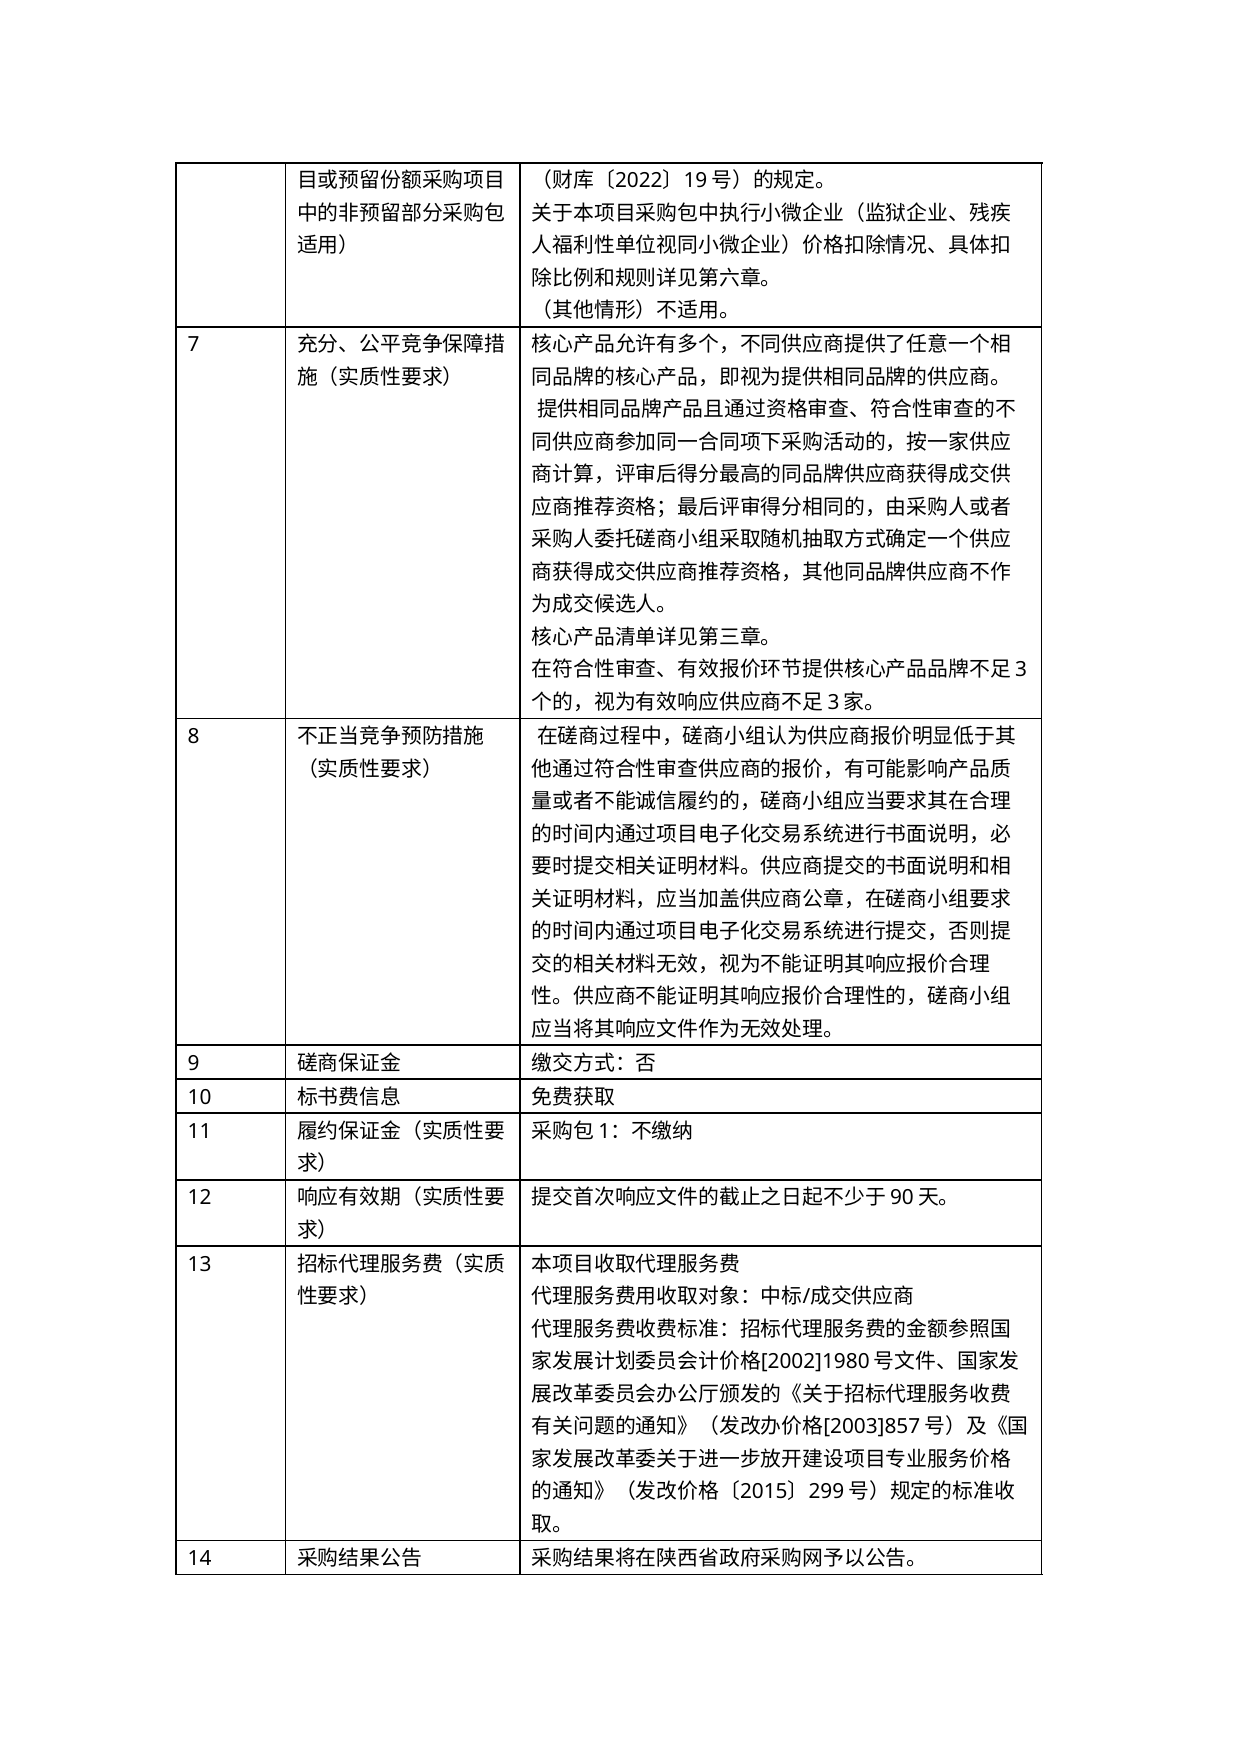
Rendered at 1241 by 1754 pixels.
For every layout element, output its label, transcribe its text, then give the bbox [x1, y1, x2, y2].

table_cell 11 [177, 1114, 285, 1179]
table_cell 提交首次响应文件的截止之日起不少于90天。 [521, 1181, 1041, 1245]
table_cell 免费获取 [521, 1080, 1041, 1112]
table_cell 9 [177, 1046, 285, 1078]
table_cell 招标代理服务费（实质性要求） [286, 1247, 519, 1539]
table_cell 12 [177, 1181, 285, 1245]
table_cell 充分、公平竞争保障措施（实质性要求） [286, 328, 519, 718]
table_cell 本项目收取代理服务费 代理服务费用收取对象：中标/成交供应商 代理服务费收费标准：招标代理服务费的金额参照国家发展计划委员会计价格[2002]1980号文件、国家发展改革委员会办公厅颁发的《关于招标代理服务收费有关问题的通知》（发改办价格[2003]857号）及《国家发展改革委关于进一步放开建设项目专业服务价格的通知》（发改价格〔2015〕299号）规定的标准收取。 [521, 1247, 1041, 1539]
table_cell 缴交方式：否 [521, 1046, 1041, 1078]
table_cell 磋商保证金 [286, 1046, 519, 1078]
table_cell 8 [177, 719, 285, 1044]
table_cell 10 [177, 1080, 285, 1112]
table_cell 响应有效期（实质性要求） [286, 1181, 519, 1245]
table_cell 6 [177, 164, 285, 326]
table_cell 标书费信息 [286, 1080, 519, 1112]
table_cell 采购包1：不缴纳 [521, 1114, 1041, 1179]
table_cell 14 [177, 1541, 285, 1573]
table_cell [521, 164, 1041, 326]
table_cell 7 [177, 328, 285, 718]
table_cell 在磋商过程中，磋商小组认为供应商报价明显低于其他通过符合性审查供应商的报价，有可能影响产品质量或者不能诚信履约的，磋商小组应当要求其在合理的时间内通过项目电子化交易系统进行书面说明，必要时提交相关证明材料。供应商提交的书面说明和相关证明材料，应当加盖供应商公章，在磋商小组要求的时间内通过项目电子化交易系统进行提交，否则提交的相关材料无效，视为不能证明其响应报价合理性。供应商不能证明其响应报价合理性的，磋商小组应当将其响应文件作为无效处理。 [521, 719, 1041, 1044]
table_cell 采购结果公告 [286, 1541, 519, 1573]
table_cell 采购结果将在陕西省政府采购网予以公告。 [521, 1541, 1041, 1573]
table_cell 不正当竞争预防措施（实质性要求） [286, 719, 519, 1044]
table_cell 13 [177, 1247, 285, 1539]
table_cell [286, 164, 519, 326]
table_cell 核心产品允许有多个，不同供应商提供了任意一个相同品牌的核心产品，即视为提供相同品牌的供应商。 提供相同品牌产品且通过资格审查、符合性审查的不同供应商参加同一合同项下采购活动的，按一家供应商计算，评审后得分最高的同品牌供应商获得成交供应商推荐资格；最后评审得分相同的，由采购人或者采购人委托磋商小组采取随机抽取方式确定一个供应商获得成交供应商推荐资格，其他同品牌供应商不作为成交候选人。 核心产品清单详见第三章。 在符合性审查、有效报价环节提供核心产品品牌不足3个的，视为有效响应供应商不足3家。 [521, 328, 1041, 718]
table_cell 履约保证金（实质性要求） [286, 1114, 519, 1179]
